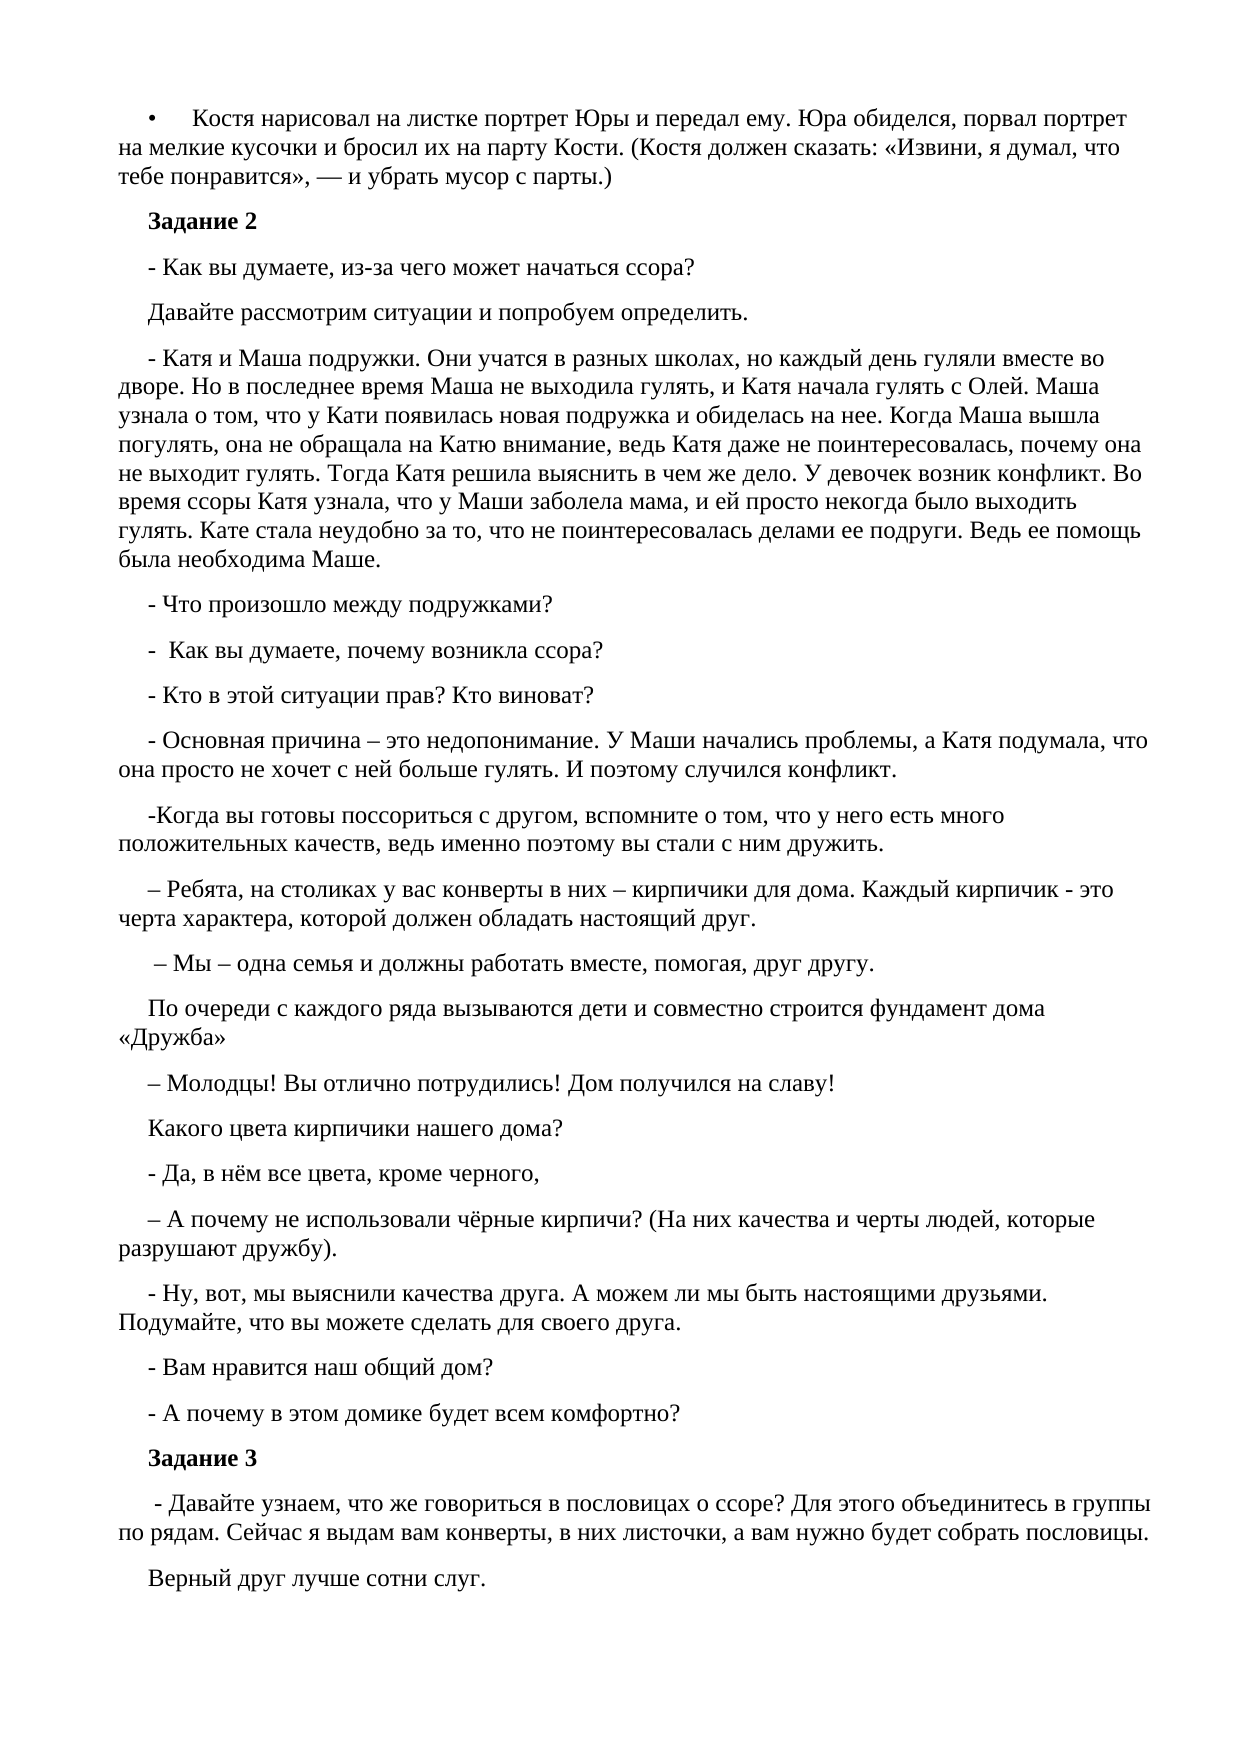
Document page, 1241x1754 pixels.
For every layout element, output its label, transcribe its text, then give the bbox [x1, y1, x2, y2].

text - Да, в нём все цвета, кроме черного, [118, 1158, 1152, 1187]
text • Костя нарисовал на листке портрет Юры и передал ему. Юра обиделся, порвал портрет на мелкие кусочки и бросил их на парту Кости. (Костя должен сказать: «Извини, я думал, что тебе понравится», — и убрать мусор с парты.) [118, 103, 1152, 190]
text - Катя и Маша подружки. Они учатся в разных школах, но каждый день гуляли вместе во дворе. Но в последнее время Маша не выходила гулять, и Катя начала гулять с Олей. Маша узнала о том, что у Кати появилась новая подружка и обиделась на нее. Когда Маша вышла погулять, она не обращала на Катю внимание, ведь Катя даже не поинтересовалась, почему она не выходит гулять. Тогда Катя решила выяснить в чем же дело. У девочек возник конфликт. Во время ссоры Катя узнала, что у Маши заболела мама, и ей просто некогда было выходить гулять. Кате стала неудобно за то, что не поинтересовалась делами ее подруги. Ведь ее помощь была необходима Маше. [118, 343, 1152, 573]
text Задание 2 [118, 206, 1152, 235]
text По очереди с каждого ряда вызываются дети и совместно строится фундамент дома «Дружба» [118, 993, 1152, 1051]
text - Как вы думаете, почему возникла ссора? [118, 635, 1152, 663]
text Давайте рассмотрим ситуации и попробуем определить. [118, 297, 1152, 326]
text Верный друг лучше сотни слуг. [118, 1563, 1152, 1591]
text -Когда вы готовы поссориться с другом, вспомните о том, что у него есть много положительных качеств, ведь именно поэтому вы стали с ним дружить. [118, 800, 1152, 857]
text – Мы – одна семья и должны работать вместе, помогая, друг другу. [118, 948, 1152, 977]
text Какого цвета кирпичики нашего дома? [118, 1113, 1152, 1142]
text - Вам нравится наш общий дом? [118, 1352, 1152, 1381]
text – Молодцы! Вы отлично потрудились! Дом получился на славу! [118, 1068, 1152, 1096]
text – А почему не использовали чёрные кирпичи? (На них качества и черты людей, которые разрушают дружбу). [118, 1204, 1152, 1261]
text - Давайте узнаем, что же говориться в пословицах о ссоре? Для этого объединитесь в группы по рядам. Сейчас я выдам вам конверты, в них листочки, а вам нужно будет собрать пословицы. [118, 1488, 1152, 1546]
text - Основная причина – это недопонимание. У Маши начались проблемы, а Катя подумала, что она просто не хочет с ней больше гулять. И поэтому случился конфликт. [118, 726, 1152, 783]
text – Ребята, на столиках у вас конверты в них – кирпичики для дома. Каждый кирпичик - это черта характера, которой должен обладать настоящий друг. [118, 874, 1152, 931]
text Задание 3 [118, 1443, 1152, 1472]
text - Кто в этой ситуации прав? Кто виноват? [118, 680, 1152, 709]
text - А почему в этом домике будет всем комфортно? [118, 1398, 1152, 1426]
text - Ну, вот, мы выяснили качества друга. А можем ли мы быть настоящими друзьями. Подумайте, что вы можете сделать для своего друга. [118, 1278, 1152, 1336]
text - Как вы думаете, из-за чего может начаться ссора? [118, 252, 1152, 281]
text - Что произошло между подружками? [118, 589, 1152, 618]
